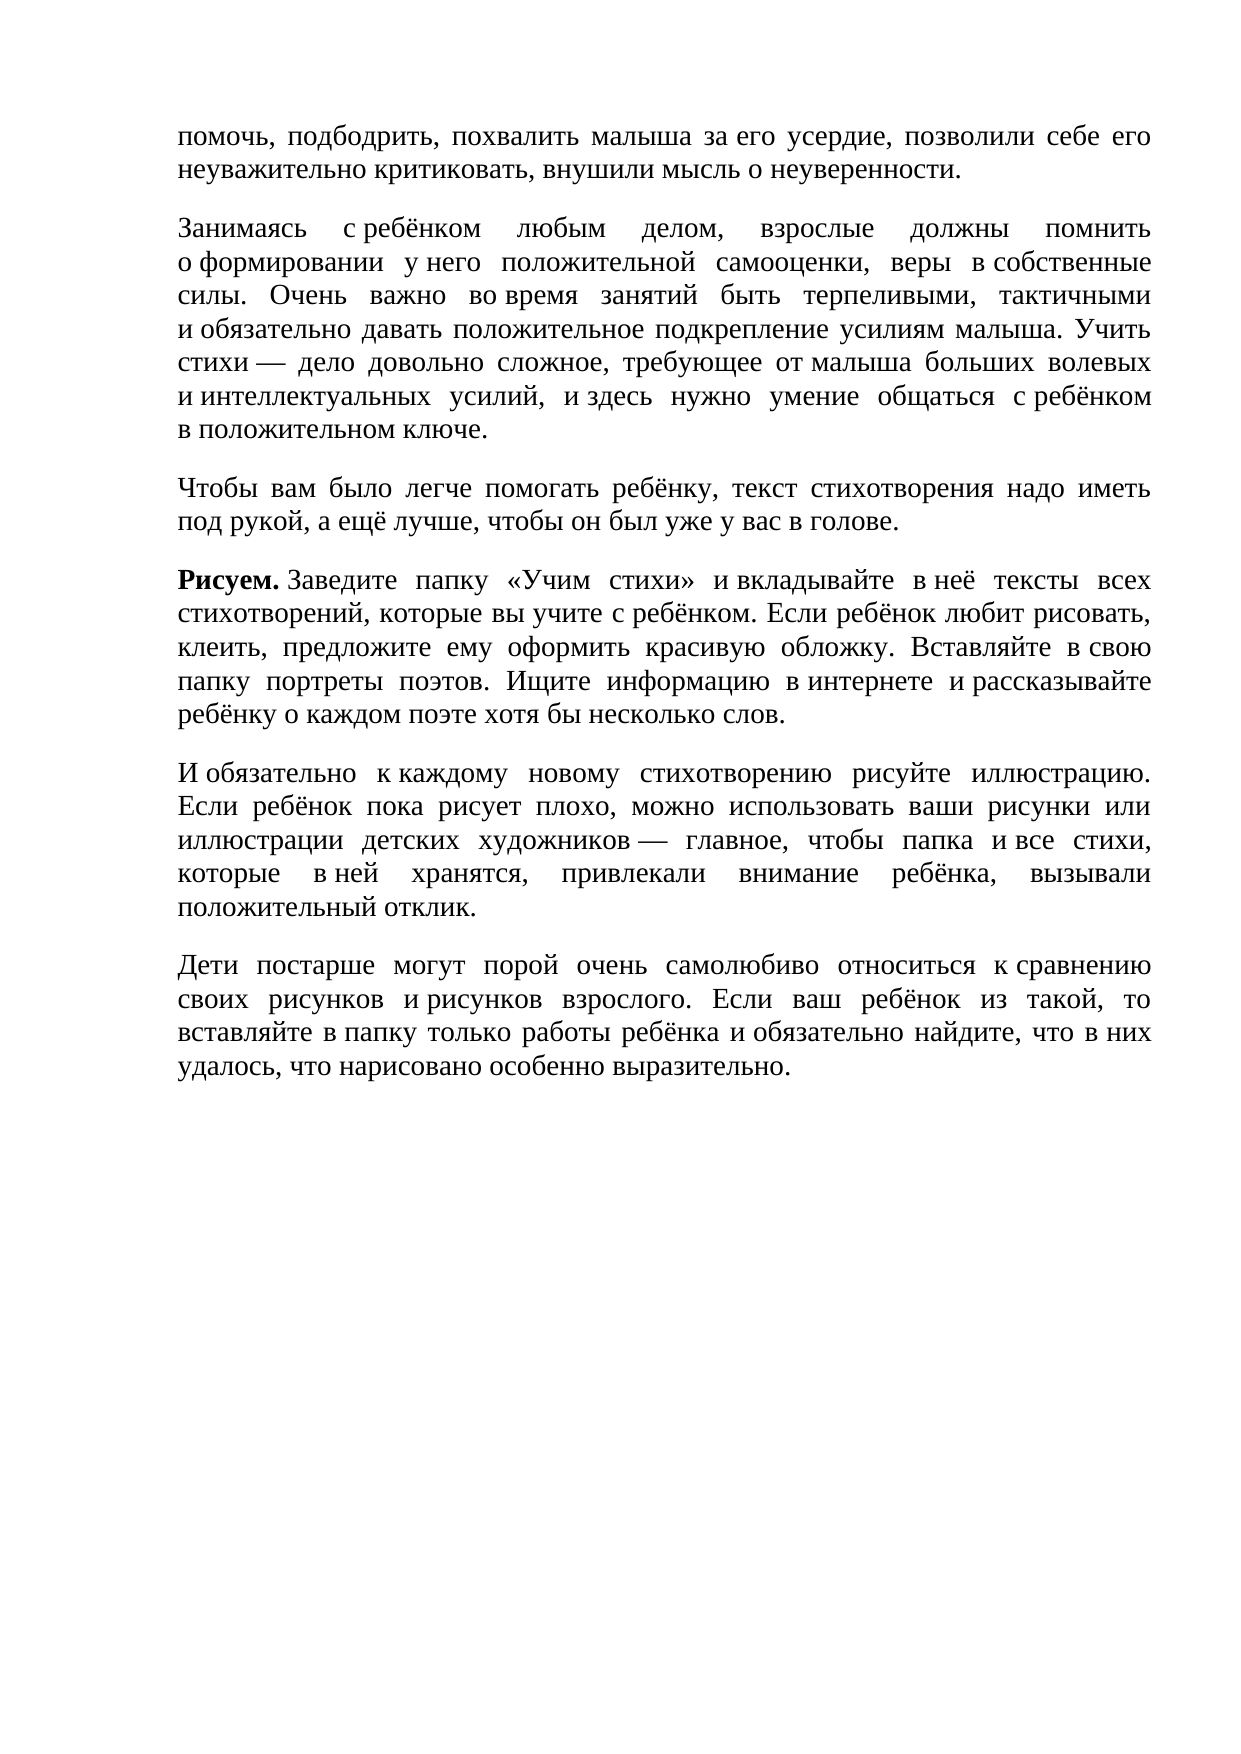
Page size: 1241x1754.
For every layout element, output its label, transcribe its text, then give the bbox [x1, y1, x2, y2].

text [177, 118, 1152, 185]
text Чтобы вам было легче помогать ребёнку, текст стихотворения надо иметь под рукой, а ещё лучше, чтобы он был уже у вас в голове. [177, 470, 1152, 537]
text Занимаясь с ребёнком любым делом, взрослые должны помнить о формировании у него положительной самооценки, веры в собственные силы. Очень важно во время занятий быть терпеливыми, тактичными и обязательно давать положительное подкрепление усилиям малыша. Учить стихи — дело довольно сложное, требующее от малыша больших волевых и интеллектуальных усилий, и здесь нужно умение общаться с ребёнком в положительном ключе. [177, 210, 1152, 445]
text Дети постарше могут порой очень самолюбиво относиться к сравнению своих рисунков и рисунков взрослого. Если ваш ребёнок из такой, то вставляйте в папку только работы ребёнка и обязательно найдите, что в них удалось, что нарисовано особенно выразительно. [177, 947, 1152, 1082]
text Рисуем. Заведите папку «Учим стихи» и вкладывайте в неё тексты всех стихотворений, которые вы учите с ребёнком. Если ребёнок любит рисовать, клеить, предложите ему оформить красивую обложку. Вставляйте в свою папку портреты поэтов. Ищите информацию в интернете и рассказывайте ребёнку о каждом поэте хотя бы несколько слов. [177, 562, 1152, 730]
text И обязательно к каждому новому стихотворению рисуйте иллюстрацию. Если ребёнок пока рисует плохо, можно использовать ваши рисунки или иллюстрации детских художников — главное, чтобы папка и все стихи, которые в ней хранятся, привлекали внимание ребёнка, вызывали положительный отклик. [177, 755, 1152, 922]
